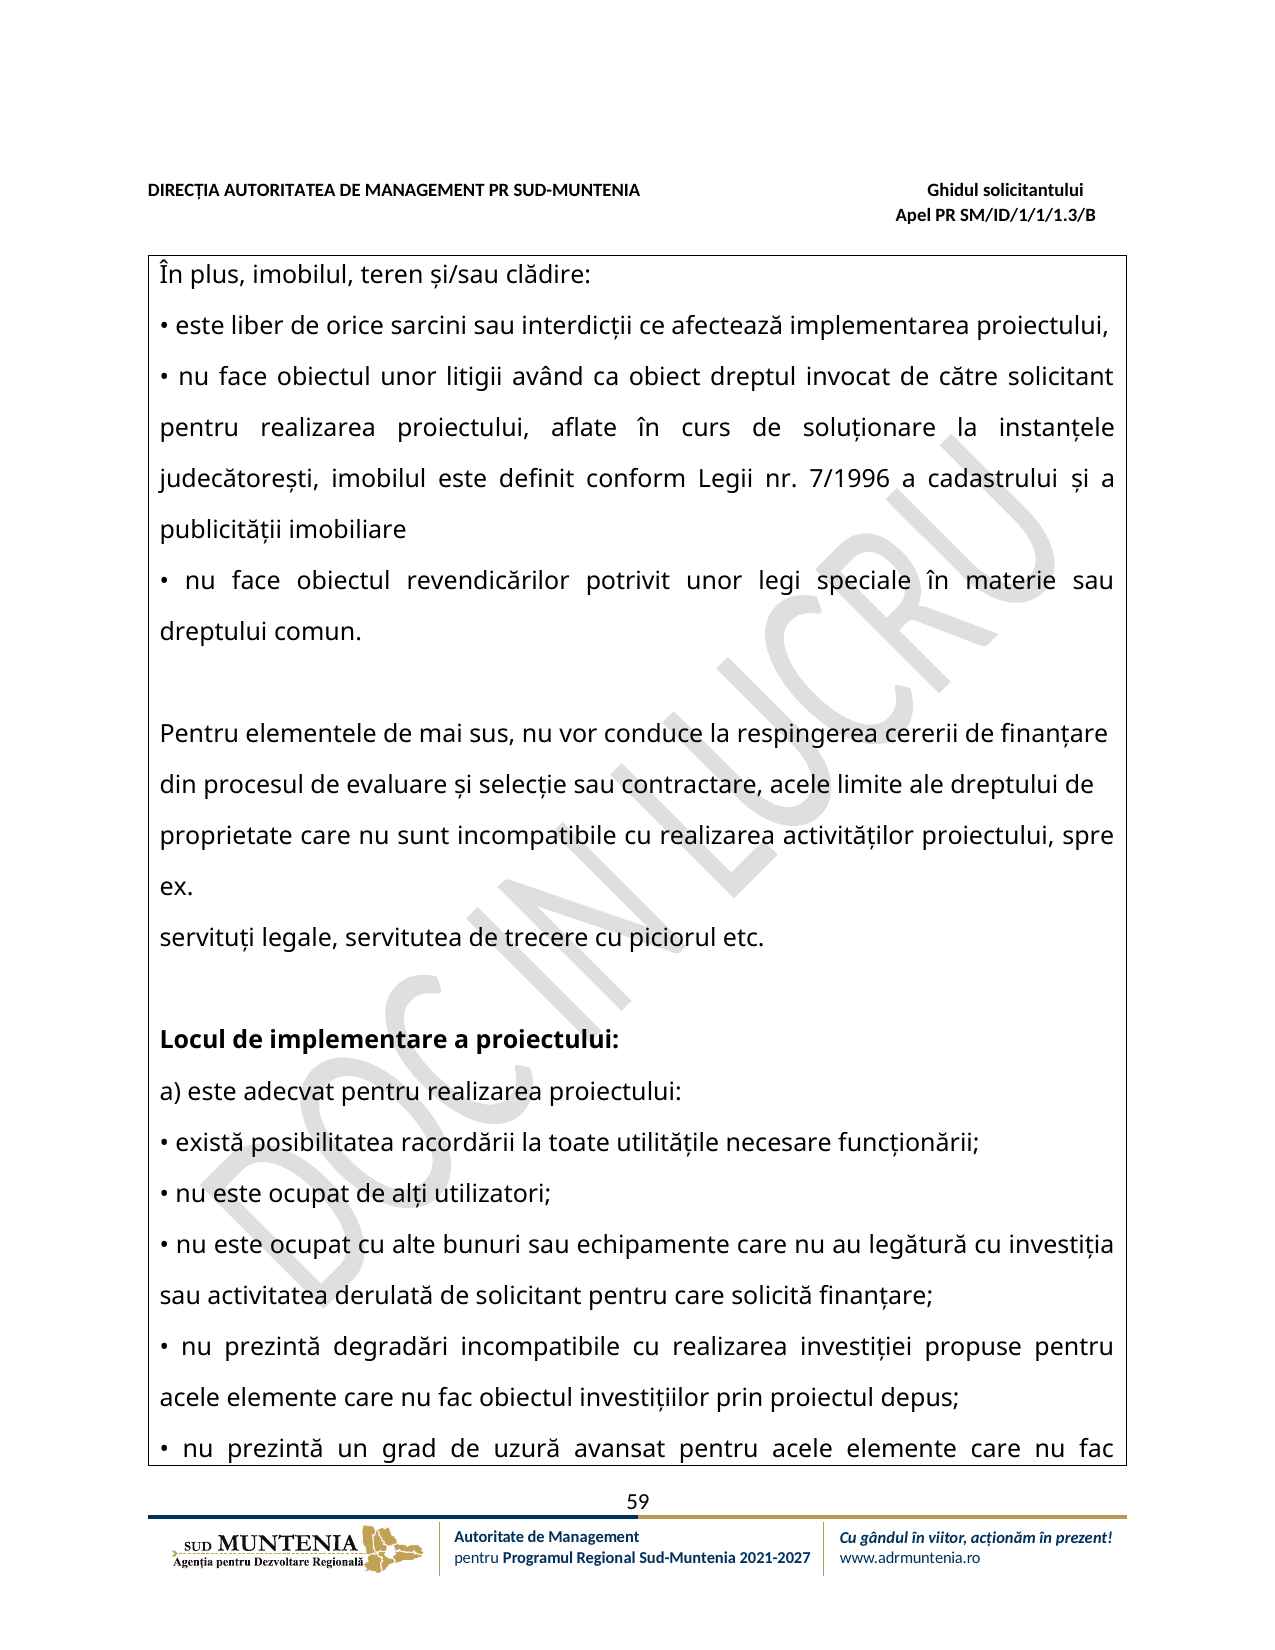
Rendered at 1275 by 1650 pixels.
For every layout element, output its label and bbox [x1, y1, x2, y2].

table_header [149, 256, 1126, 1464]
